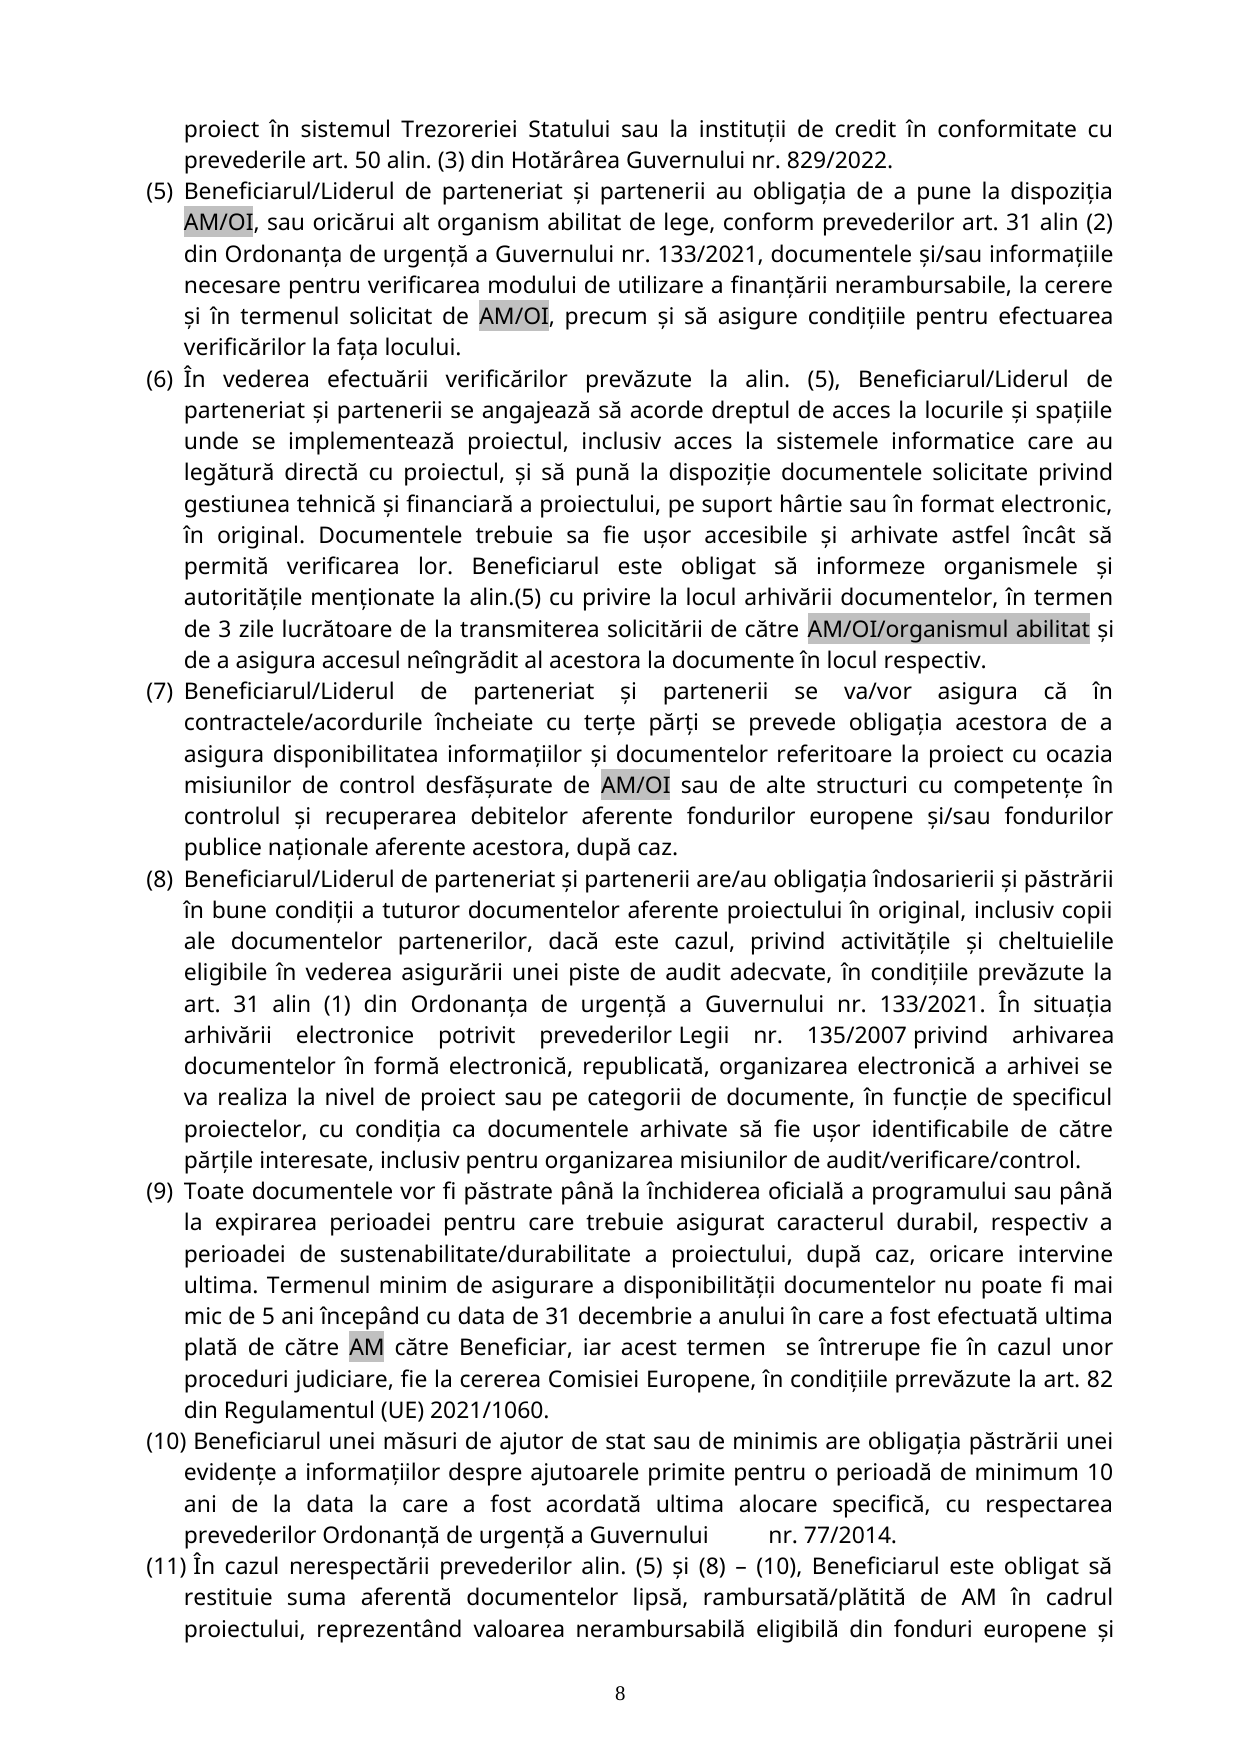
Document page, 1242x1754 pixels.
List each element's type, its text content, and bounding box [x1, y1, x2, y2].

list Beneficiarul unei măsuri de ajutor de stat sau de minimis are obligația păstrării unei evidențe a informațiilor despre ajutoarele primite pentru o perioadă de minimum 10 ani de la data la care a fost acordată ultima alocare specifică, cu respectarea prevederilor Ordonanță de urgență a Guvernului nr. 77/2014. [146, 1425, 1114, 1550]
list Beneficiarul/Liderul de parteneriat și partenerii au obligația de a pune la dispoziția AM/OI, sau oricărui alt organism abilitat de lege, conform prevederilor art. 31 alin (2) din Ordonanța de urgență a Guvernului nr. 133/2021, documentele și/sau informațiile necesare pentru verificarea modului de utilizare a finanțării nerambursabile, la cerere și în termenul solicitat de AM/OI, precum și să asigure condițiile pentru efectuarea verificărilor la fața locului. [146, 175, 1114, 362]
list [146, 112, 1114, 175]
list Beneficiarul/Liderul de parteneriat și partenerii se va/vor asigura că în contractele/acordurile încheiate cu terțe părți se prevede obligația acestora de a asigura disponibilitatea informațiilor și documentelor referitoare la proiect cu ocazia misiunilor de control desfășurate de AM/OI sau de alte structuri cu competențe în controlul și recuperarea debitelor aferente fondurilor europene și/sau fondurilor publice naționale aferente acestora, după caz. [146, 675, 1114, 862]
list În vederea efectuării verificărilor prevăzute la alin. (5), Beneficiarul/Liderul de parteneriat și partenerii se angajează să acorde dreptul de acces la locurile și spațiile unde se implementează proiectul, inclusiv acces la sistemele informatice care au legătură directă cu proiectul, și să pună la dispoziție documentele solicitate privind gestiunea tehnică și financiară a proiectului, pe suport hârtie sau în format electronic, în original. Documentele trebuie sa fie ușor accesibile și arhivate astfel încât să permită verificarea lor. Beneficiarul este obligat să informeze organismele și autoritățile menționate la alin.(5) cu privire la locul arhivării documentelor, în termen de 3 zile lucrătoare de la transmiterea solicitării de către AM/OI/organismul abilitat și de a asigura accesul neîngrădit al acestora la documente în locul respectiv. [146, 362, 1114, 675]
list Beneficiarul/Liderul de parteneriat și partenerii are/au obligația îndosarierii și păstrării în bune condiții a tuturor documentelor aferente proiectului în original, inclusiv copii ale documentelor partenerilor, dacă este cazul, privind activitățile şi cheltuielile eligibile în vederea asigurării unei piste de audit adecvate, în condițiile prevăzute la art. 31 alin (1) din Ordonanța de urgență a Guvernului nr. 133/2021. În situația arhivării electronice potrivit prevederilor Legii nr. 135/2007 privind arhivarea documentelor în formă electronică, republicată, organizarea electronică a arhivei se va realiza la nivel de proiect sau pe categorii de documente, în funcție de specificul proiectelor, cu condiția ca documentele arhivate să fie ușor identificabile de către părțile interesate, inclusiv pentru organizarea misiunilor de audit/verificare/control. [146, 862, 1114, 1175]
list Toate documentele vor fi păstrate până la închiderea oficială a programului sau până la expirarea perioadei pentru care trebuie asigurat caracterul durabil, respectiv a perioadei de sustenabilitate/durabilitate a proiectului, după caz, oricare intervine ultima. Termenul minim de asigurare a disponibilității documentelor nu poate fi mai mic de 5 ani începând cu data de 31 decembrie a anului în care a fost efectuată ultima plată de către AM către Beneficiar, iar acest termen se întrerupe fie în cazul unor proceduri judiciare, fie la cererea Comisiei Europene, în condițiile prrevăzute la art. 82 din Regulamentul (UE) 2021/1060. [146, 1175, 1114, 1425]
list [146, 1550, 1114, 1644]
